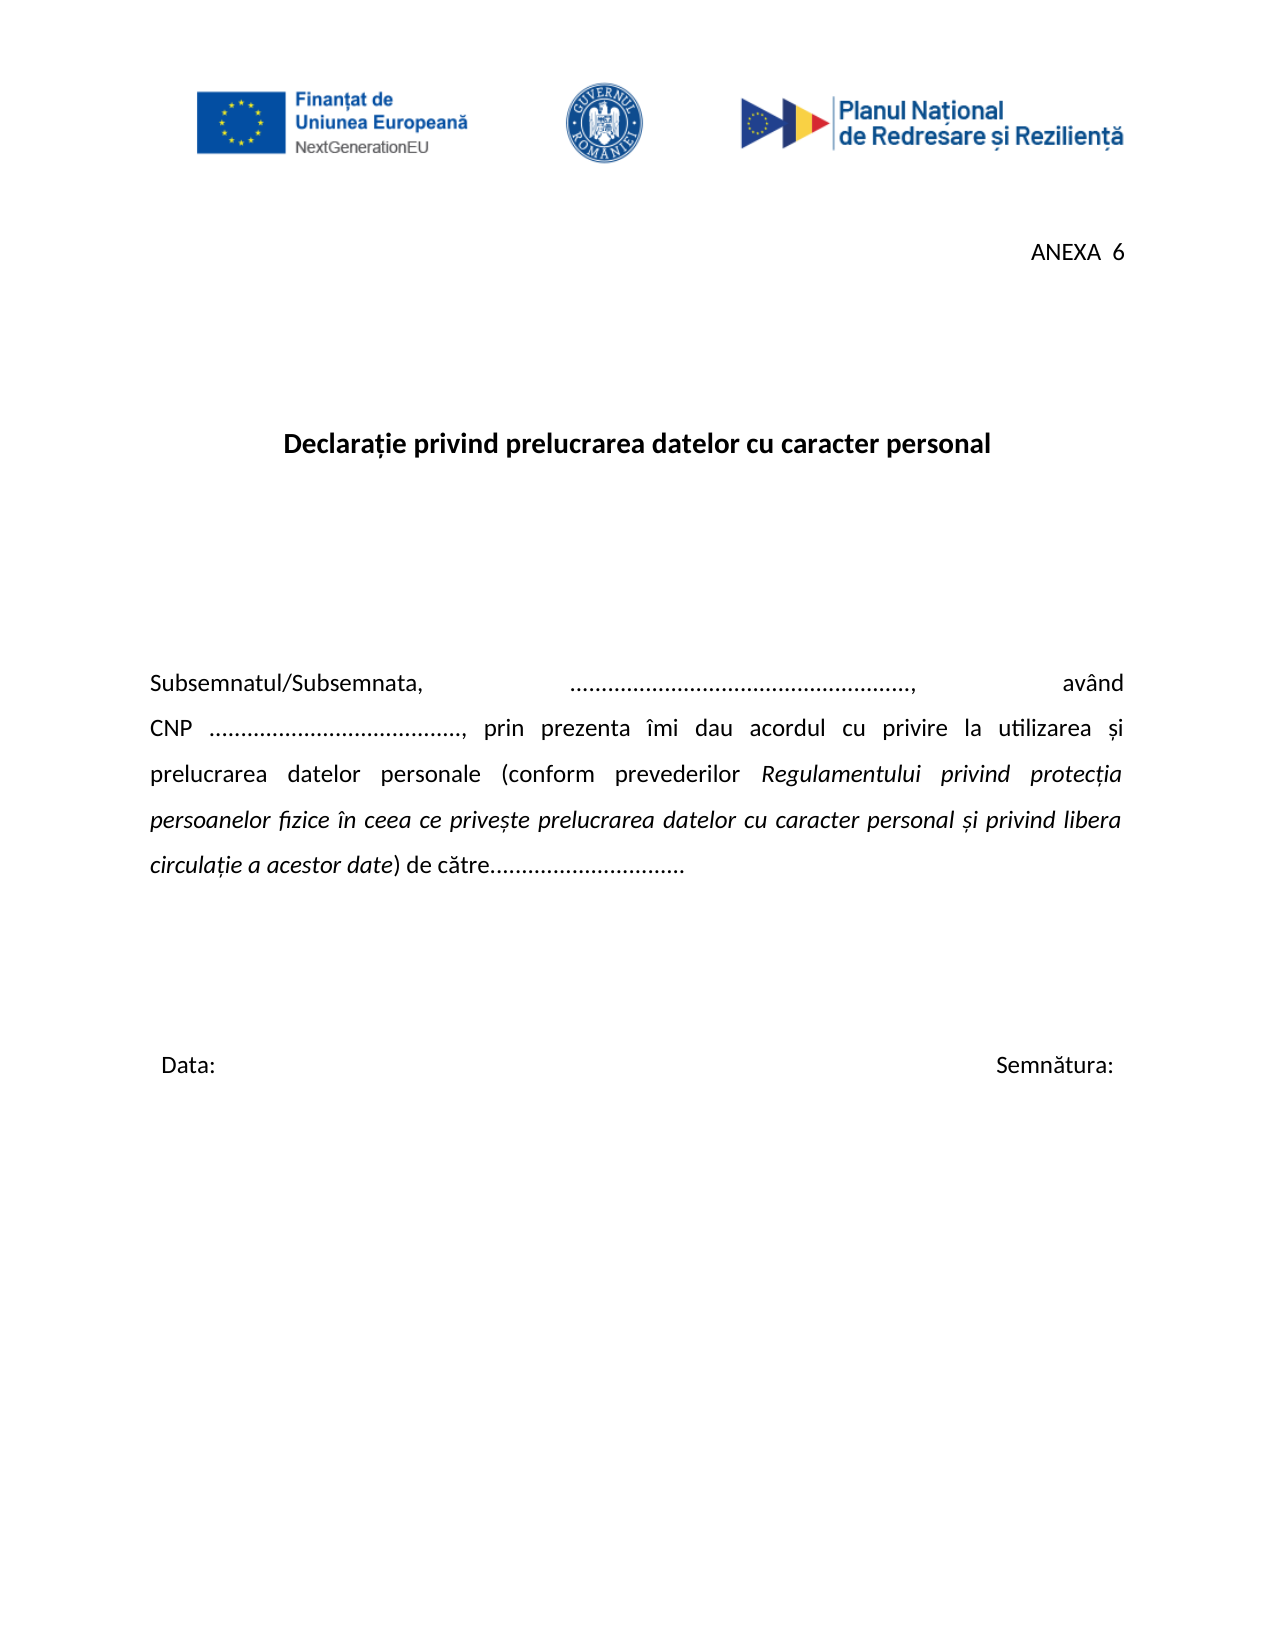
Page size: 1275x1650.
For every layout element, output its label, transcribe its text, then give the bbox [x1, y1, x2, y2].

table_header Data: [150, 1049, 634, 1084]
table_header Semnătura: [635, 1049, 1125, 1084]
text Declarație privind prelucrarea datelor cu caracter personal [150, 425, 1125, 461]
text Subsemnatul/Subsemnata, ......................................................, având CNP ........................................, prin prezenta îmi dau acordul cu privire la utilizarea și prelucrarea datelor personale (conform prevederilor Regulamentului privind protecția persoanelor fizice în ceea ce privește prelucrarea datelor cu caracter personal și privind libera circulație a acestor date) de către............................... [150, 667, 1125, 880]
text ANEXA 6 [150, 236, 1125, 266]
